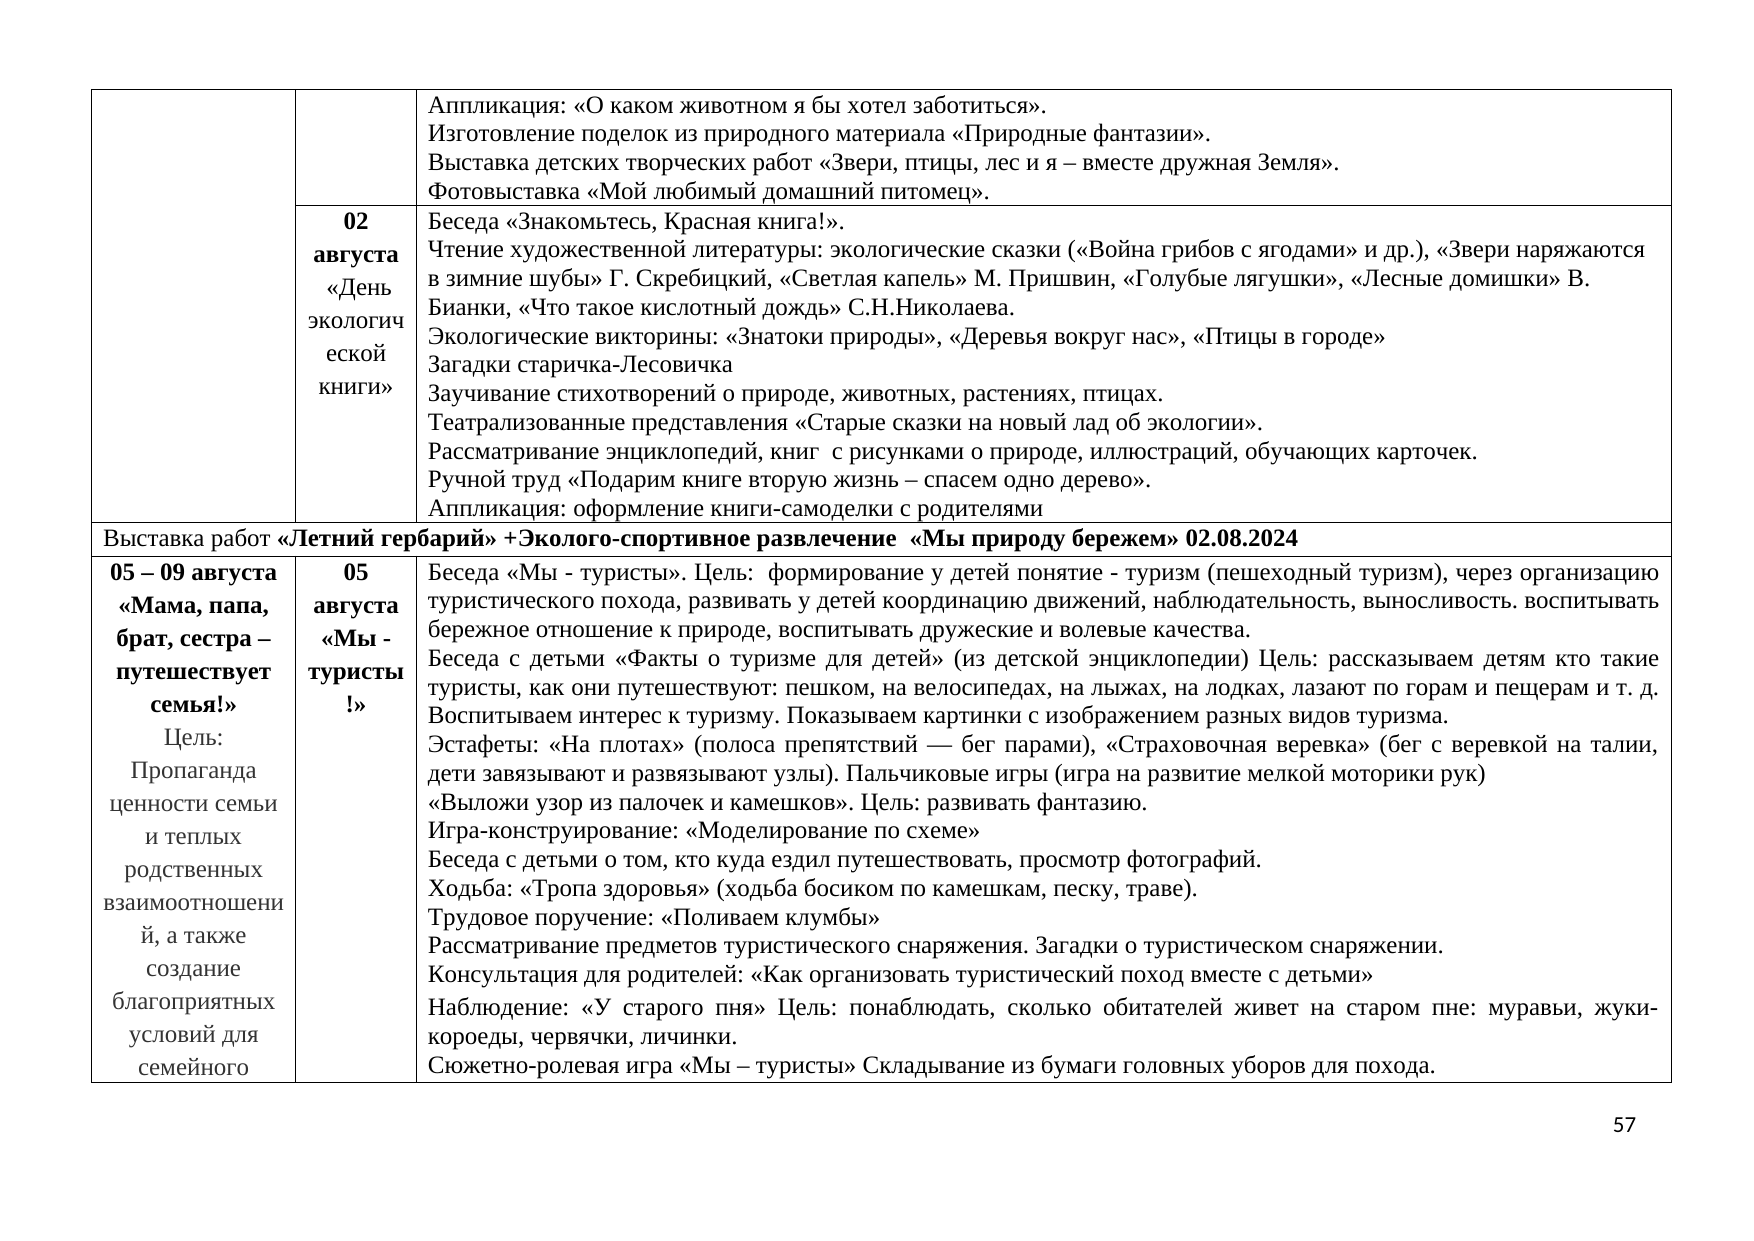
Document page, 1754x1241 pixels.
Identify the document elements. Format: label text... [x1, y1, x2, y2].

table_cell Выставка работ «Летний гербарий» +Эколого-спортивное развлечение «Мы природу бережем» 02.08.2024 [92, 523, 1671, 556]
table_cell Беседа «Знакомьтесь, Красная книга!». Чтение художественной литературы: экологические сказки («Война грибов с ягодами» и др.), «Звери наряжаются в зимние шубы» Г. Скребицкий, «Светлая капель» М. Пришвин, «Голубые лягушки», «Лесные домишки» В. Бианки, «Что такое кислотный дождь» С.Н.Николаева. Экологические викторины: «Знатоки природы», «Деревья вокруг нас», «Птицы в городе» Загадки старичка-Лесовичка Заучивание стихотворений о природе, животных, растениях, птицах. Театрализованные представления «Старые сказки на новый лад об экологии». Рассматривание энциклопедий, книг с рисунками о природе, иллюстраций, обучающих карточек. Ручной труд «Подарим книге вторую жизнь – спасем одно дерево». Аппликация: оформление книги-самоделки с родителями [417, 206, 1671, 522]
table_cell 02 августа «День экологической книги» [296, 206, 416, 522]
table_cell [417, 90, 1671, 205]
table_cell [296, 90, 416, 205]
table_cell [296, 557, 416, 1082]
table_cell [92, 557, 295, 1082]
